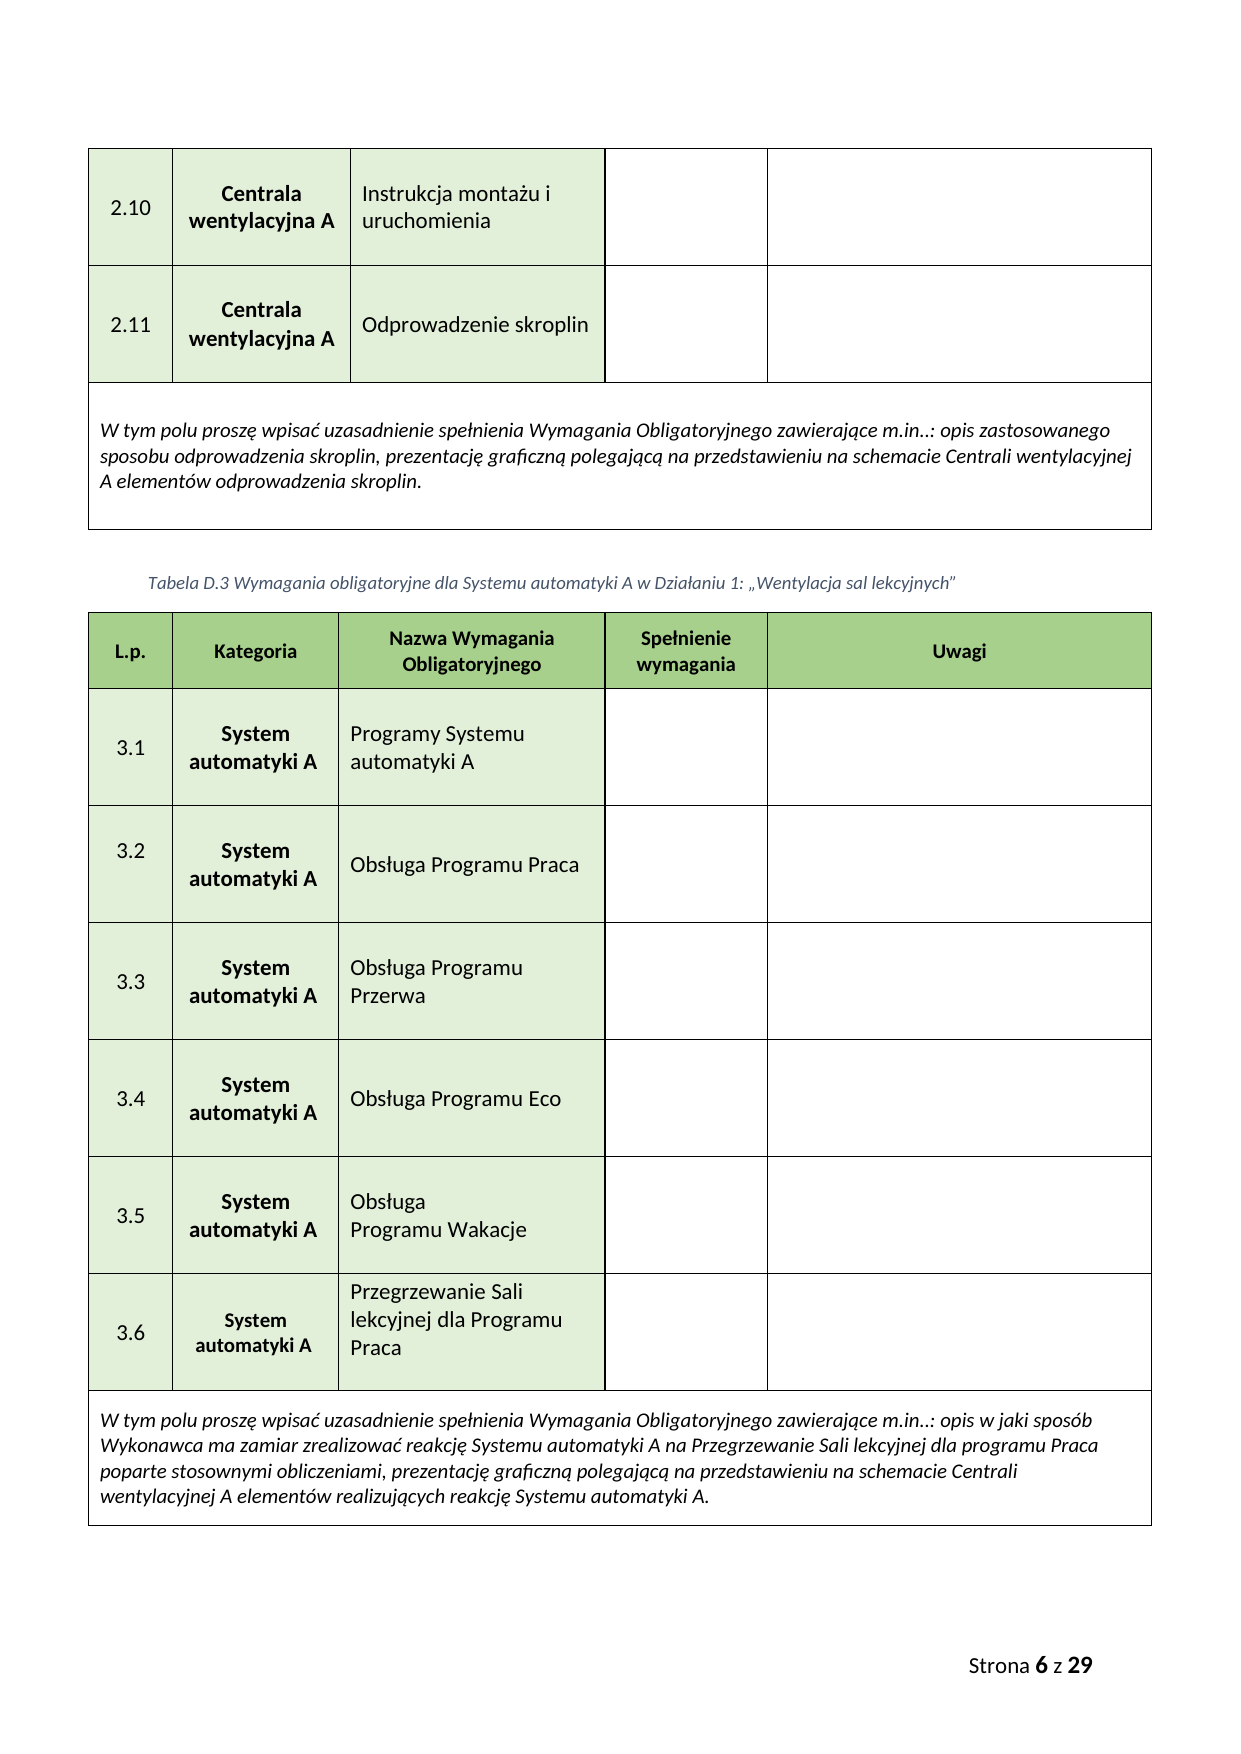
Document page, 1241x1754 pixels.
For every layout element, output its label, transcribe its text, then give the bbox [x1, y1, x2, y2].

table_cell Centrala wentylacyjna A [173, 266, 350, 382]
table_cell [606, 149, 767, 265]
table_cell System automatyki A [173, 1040, 338, 1156]
text Tabela D.3 Wymagania obligatoryjne dla Systemu automatyki A w Działaniu 1: „Wentylacja sal lekcyjnych” [148, 571, 1092, 594]
table_cell [606, 1157, 767, 1273]
table_cell Programy Systemu automatyki A [339, 689, 604, 805]
table_cell [768, 1040, 1151, 1156]
table_cell 3.5 [89, 1157, 172, 1273]
table_cell System automatyki A [173, 689, 338, 805]
table_cell [768, 1157, 1151, 1273]
table_cell W tym polu proszę wpisać uzasadnienie spełnienia Wymagania Obligatoryjnego zawierające m.in..: opis w jaki sposób Wykonawca ma zamiar zrealizować reakcję Systemu automatyki A na Przegrzewanie Sali lekcyjnej dla programu Praca poparte stosownymi obliczeniami, prezentację graficzną polegającą na przedstawieniu na schemacie Centrali wentylacyjnej A elementów realizujących reakcję Systemu automatyki A. [89, 1391, 1151, 1524]
table_cell Obsługa Programu Praca [339, 806, 604, 922]
table_cell [606, 806, 767, 922]
table_cell [768, 806, 1151, 922]
table_cell [606, 266, 767, 382]
table_header Uwagi [768, 613, 1151, 688]
table_cell 2.11 [89, 266, 172, 382]
table_cell [768, 923, 1151, 1039]
table_cell Przegrzewanie Sali lekcyjnej dla Programu Praca [339, 1274, 604, 1390]
table_cell Odprowadzenie skroplin [351, 266, 604, 382]
table_header Nazwa Wymagania Obligatoryjnego [339, 613, 604, 688]
table_cell [606, 689, 767, 805]
table_cell System automatyki A [173, 1157, 338, 1273]
table_cell W tym polu proszę wpisać uzasadnienie spełnienia Wymagania Obligatoryjnego zawierające m.in..: opis zastosowanego sposobu odprowadzenia skroplin, prezentację graficzną polegającą na przedstawieniu na schemacie Centrali wentylacyjnej A elementów odprowadzenia skroplin. [89, 383, 1151, 528]
table_cell 3.3 [89, 923, 172, 1039]
table_cell Obsługa Programu Przerwa [339, 923, 604, 1039]
table_cell [606, 1040, 767, 1156]
table_cell 2.10 [89, 149, 172, 265]
table_header L.p. [89, 613, 172, 688]
table_cell Instrukcja montażu i uruchomienia [351, 149, 604, 265]
table_cell System automatyki A [173, 1274, 338, 1390]
table_header Spełnienie wymagania [606, 613, 767, 688]
table_cell System automatyki A [173, 923, 338, 1039]
table_cell 3.6 [89, 1274, 172, 1390]
table_cell [606, 923, 767, 1039]
table_cell 3.4 [89, 1040, 172, 1156]
table_cell [768, 149, 1151, 265]
table_cell System automatyki A [173, 806, 338, 922]
table_cell Obsługa Programu Wakacje [339, 1157, 604, 1273]
table_cell [606, 1274, 767, 1390]
table_header Kategoria [173, 613, 338, 688]
table_cell 3.1 [89, 689, 172, 805]
table_cell 3.2 [89, 806, 172, 922]
table_cell Obsługa Programu Eco [339, 1040, 604, 1156]
table_cell [768, 689, 1151, 805]
table_cell [768, 1274, 1151, 1390]
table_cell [173, 149, 350, 265]
table_cell [768, 266, 1151, 382]
